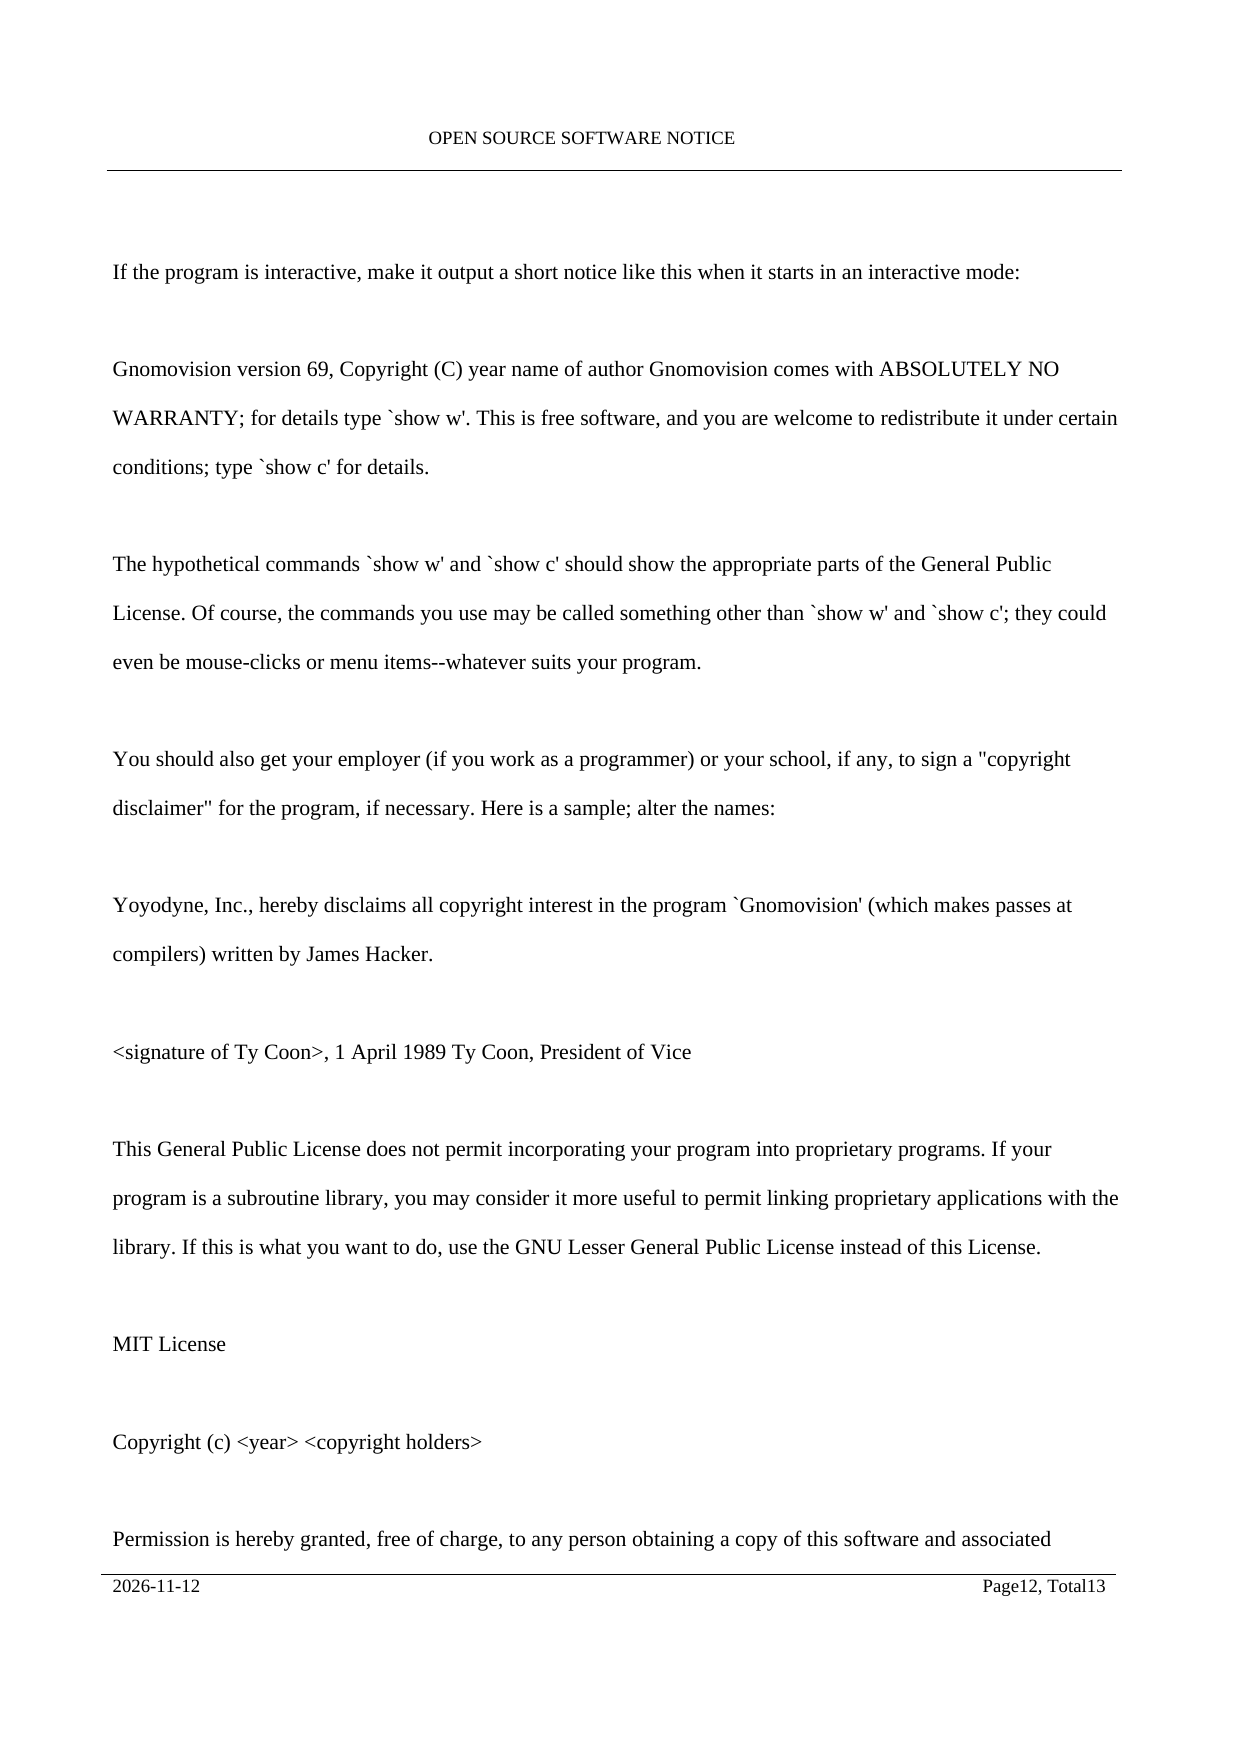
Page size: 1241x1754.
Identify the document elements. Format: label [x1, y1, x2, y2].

text [112, 206, 1128, 1555]
